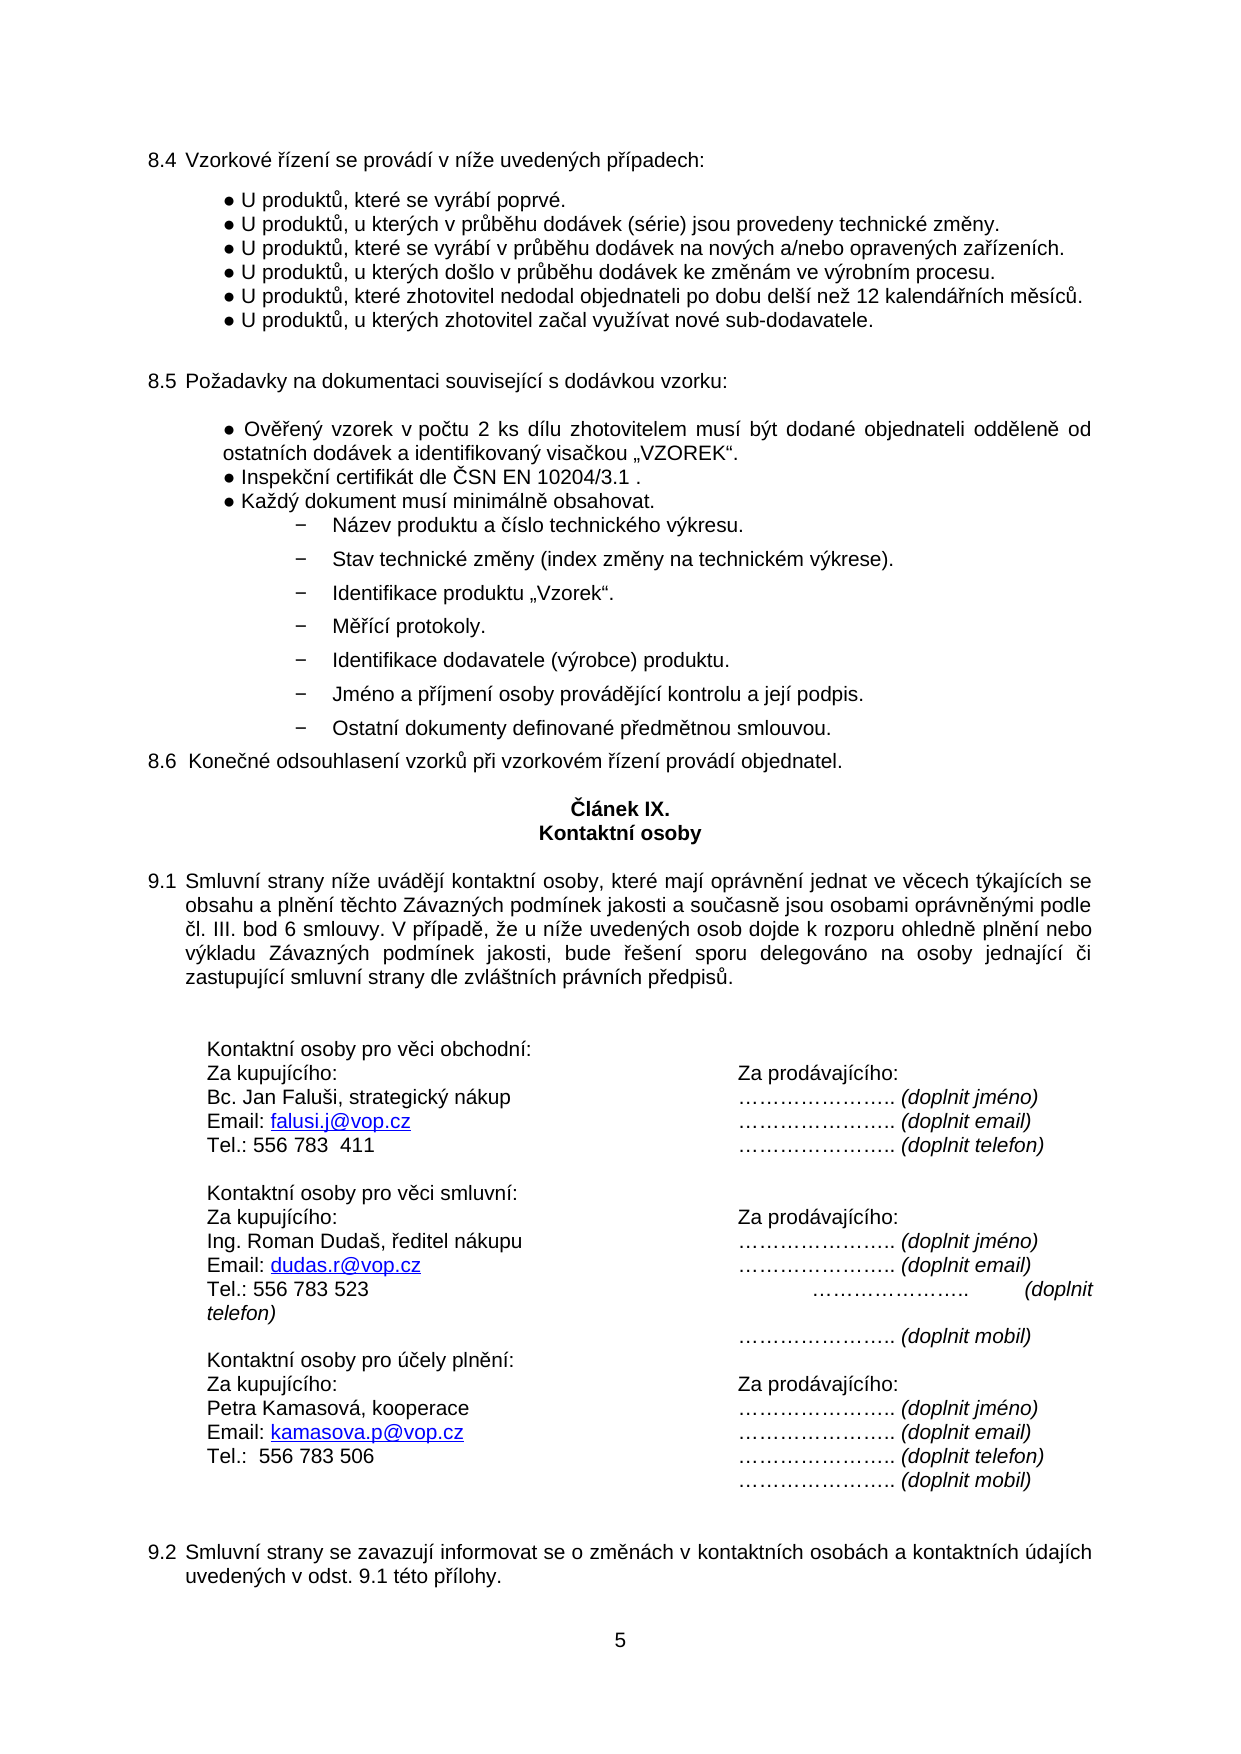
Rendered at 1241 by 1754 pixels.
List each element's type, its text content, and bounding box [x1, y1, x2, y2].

list Identifikace produktu „Vzorek“. [294, 581, 1093, 604]
list Stav technické změny (index změny na technickém výkrese). [294, 547, 1093, 571]
text ● U produktů, u kterých došlo v průběhu dodávek ke změnám ve výrobním procesu. [223, 259, 1093, 283]
text ● U produktů, u kterých zhotovitel začal využívat nové sub-dodavatele. [223, 307, 1093, 331]
text ● U produktů, které se vyrábí poprvé. [223, 188, 1093, 212]
text ………………….. (doplnit mobil) [295, 1324, 1093, 1348]
text ● U produktů, u kterých v průběhu dodávek (série) jsou provedeny technické změny. [223, 212, 1093, 236]
text Email: kamasova.p@vop.cz ………………….. (doplnit email) [207, 1420, 1093, 1444]
text 8.6 Konečné odsouhlasení vzorků při vzorkovém řízení provádí objednatel. [148, 749, 1093, 773]
text ● Ověřený vzorek v počtu 2 ks dílu zhotovitelem musí být dodané objednateli odděleně od ostatních dodávek a identifikovaný visačkou „VZOREK“. [223, 417, 1093, 465]
text Email: falusi.j@vop.cz ………………….. (doplnit email) [207, 1109, 1093, 1133]
list Smluvní strany se zavazují informovat se o změnách v kontaktních osobách a kontaktních údajích uvedených v odst. 9.1 této přílohy. [148, 1540, 1093, 1588]
list Název produktu a číslo technického výkresu. [294, 513, 1093, 537]
list Smluvní strany níže uvádějí kontaktní osoby, které mají oprávnění jednat ve věcech týkajících se obsahu a plnění těchto Závazných podmínek jakosti a současně jsou osobami oprávněnými podle čl. III. bod 6 smlouvy. V případě, že u níže uvedených osob dojde k rozporu ohledně plnění nebo výkladu Závazných podmínek jakosti, bude řešení sporu delegováno na osoby jednající či zastupující smluvní strany dle zvláštních právních předpisů. [148, 869, 1093, 989]
text Tel.: 556 783 411 ………………….. (doplnit telefon) [207, 1133, 1093, 1157]
text Kontaktní osoby pro účely plnění: [207, 1348, 1093, 1372]
list Vzorkové řízení se provádí v níže uvedených případech: [148, 148, 1093, 172]
text Za kupujícího: Za prodávajícího: [207, 1061, 1093, 1085]
text Za kupujícího: Za prodávajícího: [207, 1204, 1093, 1228]
text Email: dudas.r@vop.cz ………………….. (doplnit email) [207, 1252, 1093, 1276]
text Ing. Roman Dudaš, ředitel nákupu ………………….. (doplnit jméno) [207, 1228, 1093, 1252]
text ● U produktů, které se vyrábí v průběhu dodávek na nových a/nebo opravených zařízeních. [223, 236, 1093, 259]
subtitle Článek IX. [148, 797, 1093, 821]
text ● Inspekční certifikát dle ČSN EN 10204/3.1 . [223, 465, 1093, 489]
text ………………….. (doplnit mobil) [207, 1468, 1093, 1492]
list Požadavky na dokumentaci související s dodávkou vzorku: [148, 369, 1093, 393]
list Jméno a příjmení osoby provádějící kontrolu a její podpis. [294, 682, 1093, 706]
text Za kupujícího: Za prodávajícího: [207, 1372, 1093, 1396]
text Tel.: 556 783 523 ………………….. (doplnit telefon) [207, 1276, 1093, 1324]
text Kontaktní osoby pro věci smluvní: [148, 1181, 1093, 1204]
list Měřící protokoly. [294, 614, 1093, 638]
subtitle Kontaktní osoby [148, 821, 1093, 845]
text Tel.: 556 783 506 ………………….. (doplnit telefon) [207, 1444, 1093, 1468]
list Ostatní dokumenty definované předmětnou smlouvou. [294, 716, 1093, 739]
text Kontaktní osoby pro věci obchodní: [207, 1037, 1093, 1061]
text ● U produktů, které zhotovitel nedodal objednateli po dobu delší než 12 kalendářních měsíců. [223, 283, 1093, 307]
text ● Každý dokument musí minimálně obsahovat. [223, 489, 1093, 513]
list Identifikace dodavatele (výrobce) produktu. [294, 648, 1093, 672]
text Bc. Jan Faluši, strategický nákup ………………….. (doplnit jméno) [207, 1085, 1093, 1109]
text Petra Kamasová, kooperace ………………….. (doplnit jméno) [207, 1396, 1093, 1420]
